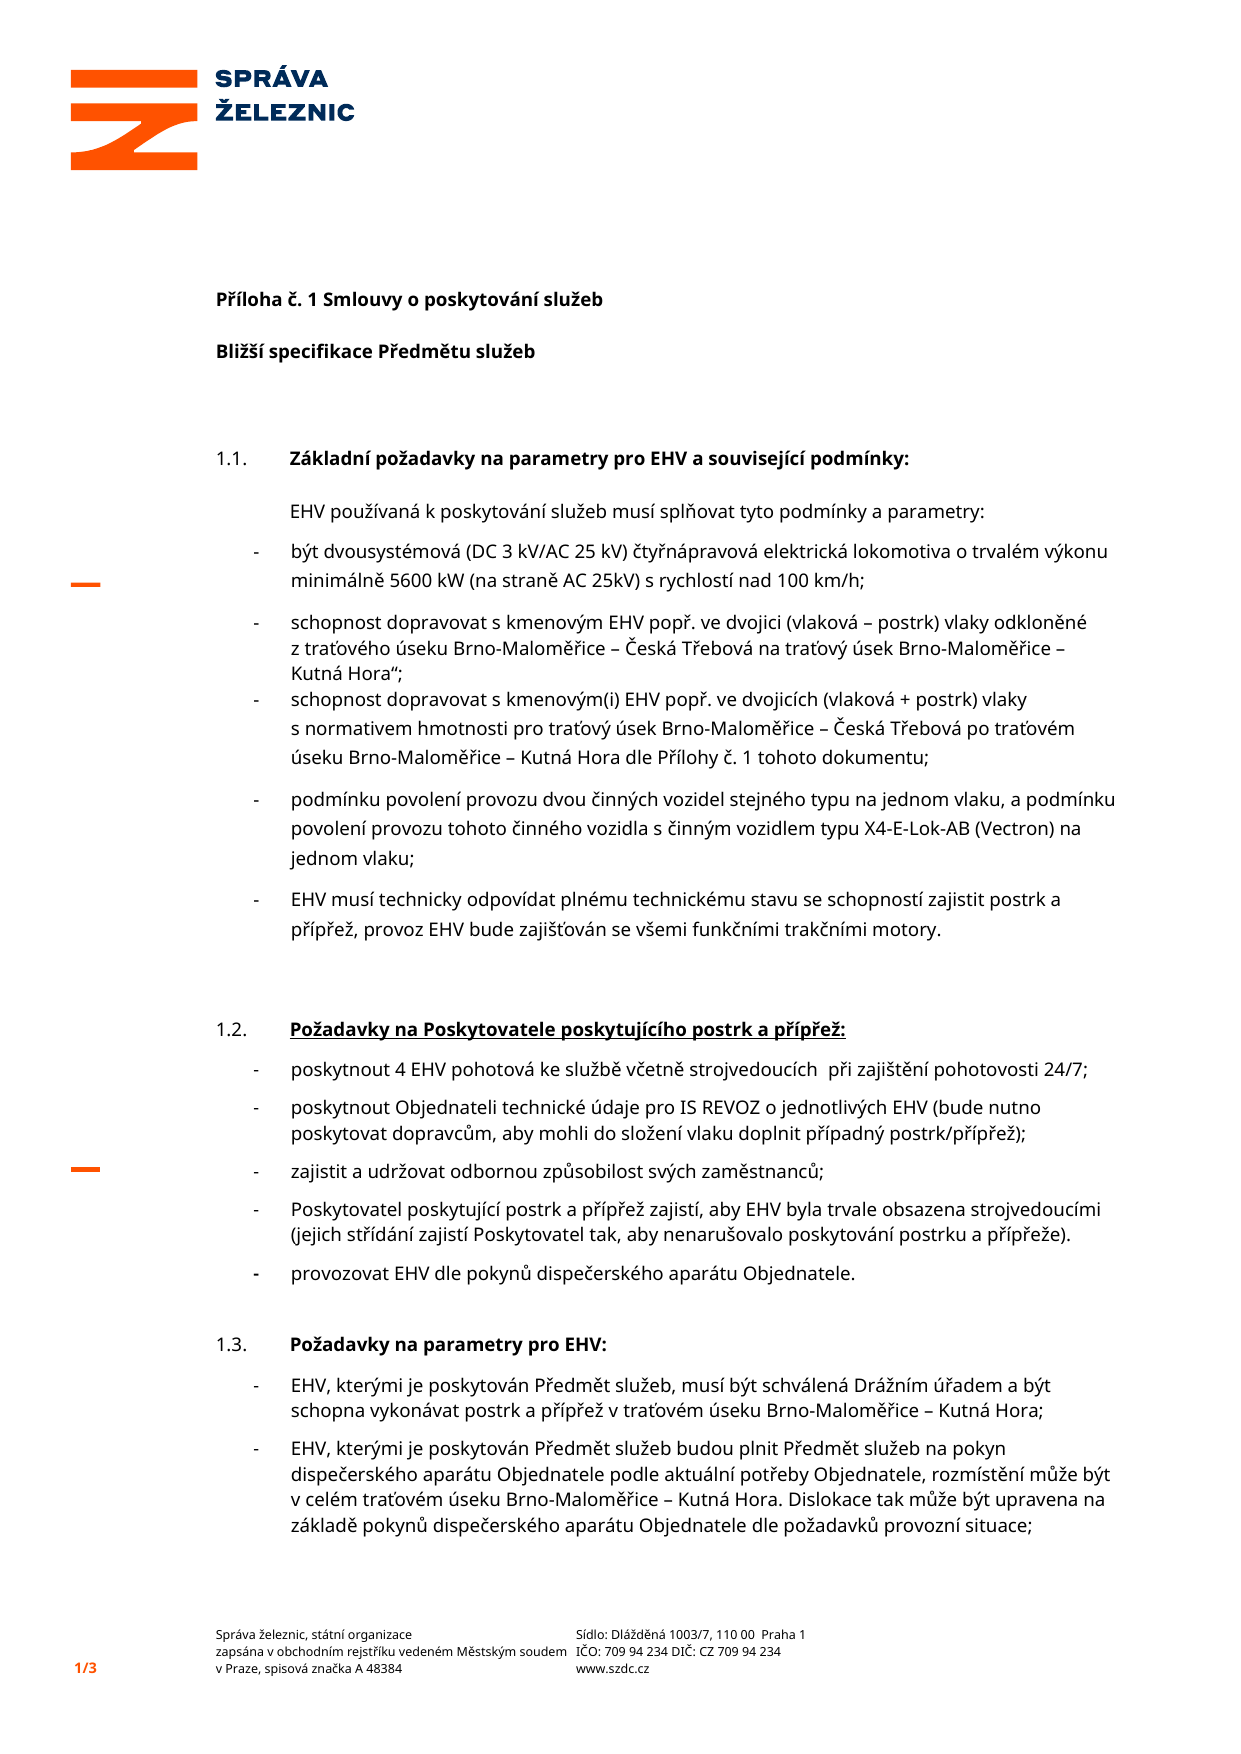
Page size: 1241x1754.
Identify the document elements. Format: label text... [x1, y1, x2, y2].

list zajistit a udržovat odbornou způsobilost svých zaměstnanců; [253, 1158, 1122, 1184]
list Požadavky na parametry pro EHV: [216, 1332, 1122, 1357]
list EHV, kterými je poskytován Předmět služeb budou plnit Předmět služeb na pokyn dispečerského aparátu Objednatele podle aktuální potřeby Objednatele, rozmístění může být v celém traťovém úseku Brno-Maloměřice – Kutná Hora. Dislokace tak může být upravena na základě pokynů dispečerského aparátu Objednatele dle požadavků provozní situace; [253, 1436, 1122, 1538]
list Základní požadavky na parametry pro EHV a související podmínky: [216, 445, 1122, 470]
list EHV musí technicky odpovídat plnému technickému stavu se schopností zajistit postrk a přípřež, provoz EHV bude zajišťován se všemi funkčními trakčními motory. [253, 887, 1122, 941]
list schopnost dopravovat s kmenovým EHV popř. ve dvojici (vlaková – postrk) vlaky odkloněné z traťového úseku Brno-Maloměřice – Česká Třebová na traťový úsek Brno-Maloměřice – Kutná Hora“; [253, 609, 1122, 686]
list podmínku povolení provozu dvou činných vozidel stejného typu na jednom vlaku, a podmínku povolení provozu tohoto činného vozidla s činným vozidlem typu X4-E-Lok-AB (Vectron) na jednom vlaku; [253, 786, 1122, 870]
list poskytnout 4 EHV pohotová ke službě včetně strojvedoucích při zajištění pohotovosti 24/7; [253, 1057, 1122, 1082]
list Požadavky na Poskytovatele poskytujícího postrk a přípřež: [216, 1016, 1122, 1042]
text EHV používaná k poskytování služeb musí splňovat tyto podmínky a parametry: [289, 498, 1122, 523]
text Příloha č. 1 Smlouvy o poskytování služeb [216, 286, 1122, 311]
list schopnost dopravovat s kmenovým(i) EHV popř. ve dvojicích (vlaková + postrk) vlaky s normativem hmotnosti pro traťový úsek Brno-Maloměřice – Česká Třebová po traťovém úseku Brno-Maloměřice – Kutná Hora dle Přílohy č. 1 tohoto dokumentu; [253, 686, 1122, 770]
list provozovat EHV dle pokynů dispečerského aparátu Objednatele. [253, 1260, 1122, 1285]
list Poskytovatel poskytující postrk a přípřež zajistí, aby EHV byla trvale obsazena strojvedoucími (jejich střídání zajistí Poskytovatel tak, aby nenarušovalo poskytování postrku a přípřeže). [253, 1196, 1122, 1247]
list být dvousystémová (DC 3 kV/AC 25 kV) čtyřnápravová elektrická lokomotiva o trvalém výkonu minimálně 5600 kW (na straně AC 25kV) s rychlostí nad 100 km/h; [253, 538, 1122, 593]
text Bližší specifikace Předmětu služeb [216, 339, 1122, 364]
list poskytnout Objednateli technické údaje pro IS REVOZ o jednotlivých EHV (bude nutno poskytovat dopravcům, aby mohli do složení vlaku doplnit případný postrk/přípřež); [253, 1095, 1122, 1146]
list EHV, kterými je poskytován Předmět služeb, musí být schválená Drážním úřadem a být schopna vykonávat postrk a přípřež v traťovém úseku Brno-Maloměřice – Kutná Hora; [253, 1372, 1122, 1423]
